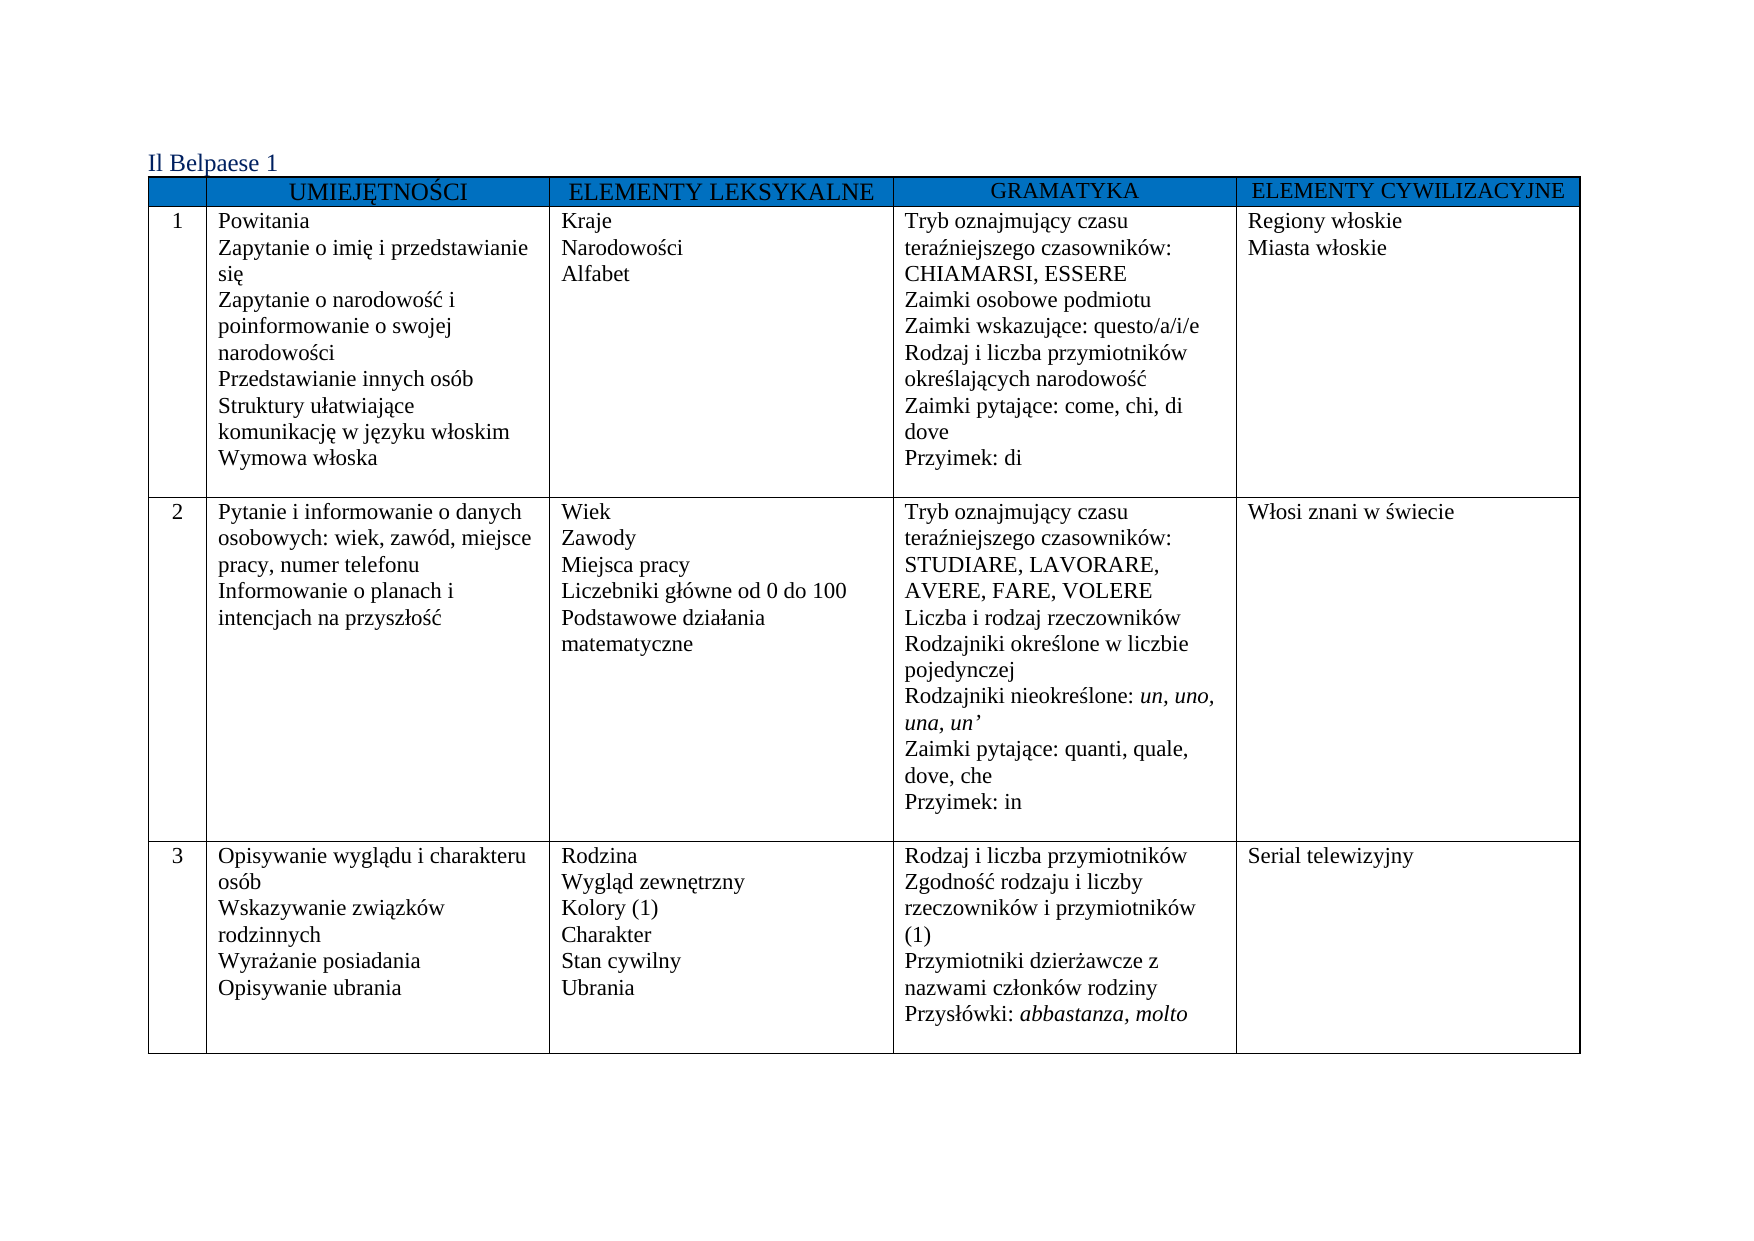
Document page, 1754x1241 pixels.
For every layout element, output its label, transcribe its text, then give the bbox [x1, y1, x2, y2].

table_cell 3 [149, 842, 206, 1053]
table_cell Tryb oznajmujący czasu teraźniejszego czasowników: STUDIARE, LAVORARE, AVERE, FARE, VOLERE Liczba i rodzaj rzeczowników Rodzajniki określone w liczbie pojedynczej Rodzajniki nieokreślone: un, uno, una, un’ Zaimki pytające: quanti, quale, dove, che Przyimek: in [894, 498, 1236, 841]
table_cell Wiek Zawody Miejsca pracy Liczebniki główne od 0 do 100 Podstawowe działania matematyczne [550, 498, 893, 841]
table_cell Serial telewizyjny [1237, 842, 1579, 1053]
table_header UMIEJĘTNOŚCI [207, 178, 549, 206]
table_header ELEMENTY CYWILIZACYJNE [1237, 178, 1579, 206]
table_cell Kraje Narodowości Alfabet [550, 207, 893, 497]
table_header GRAMATYKA [894, 178, 1236, 206]
table_cell Rodzina Wygląd zewnętrzny Kolory (1) Charakter Stan cywilny Ubrania [550, 842, 893, 1053]
table_cell 2 [149, 498, 206, 841]
table_cell Powitania Zapytanie o imię i przedstawianie się Zapytanie o narodowość i poinformowanie o swojej narodowości Przedstawianie innych osób Struktury ułatwiające komunikację w języku włoskim Wymowa włoska [207, 207, 549, 497]
table_header ELEMENTY LEKSYKALNE [550, 178, 893, 206]
table_cell Włosi znani w świecie [1237, 498, 1579, 841]
table_cell Opisywanie wyglądu i charakteru osób Wskazywanie związków rodzinnych Wyrażanie posiadania Opisywanie ubrania [207, 842, 549, 1053]
table_cell Tryb oznajmujący czasu teraźniejszego czasowników: CHIAMARSI, ESSERE Zaimki osobowe podmiotu Zaimki wskazujące: questo/a/i/e Rodzaj i liczba przymiotników określających narodowość Zaimki pytające: come, chi, di dove Przyimek: di [894, 207, 1236, 497]
table_cell Regiony włoskie Miasta włoskie [1237, 207, 1579, 497]
table_cell Rodzaj i liczba przymiotników Zgodność rodzaju i liczby rzeczowników i przymiotników (1) Przymiotniki dzierżawcze z nazwami członków rodziny Przysłówki: abbastanza, molto [894, 842, 1236, 1053]
table_cell 1 [149, 207, 206, 497]
table_header [149, 178, 206, 206]
table_cell Pytanie i informowanie o danych osobowych: wiek, zawód, miejsce pracy, numer telefonu Informowanie o planach i intencjach na przyszłość [207, 498, 549, 841]
text Il Belpaese 1 [148, 148, 1606, 176]
